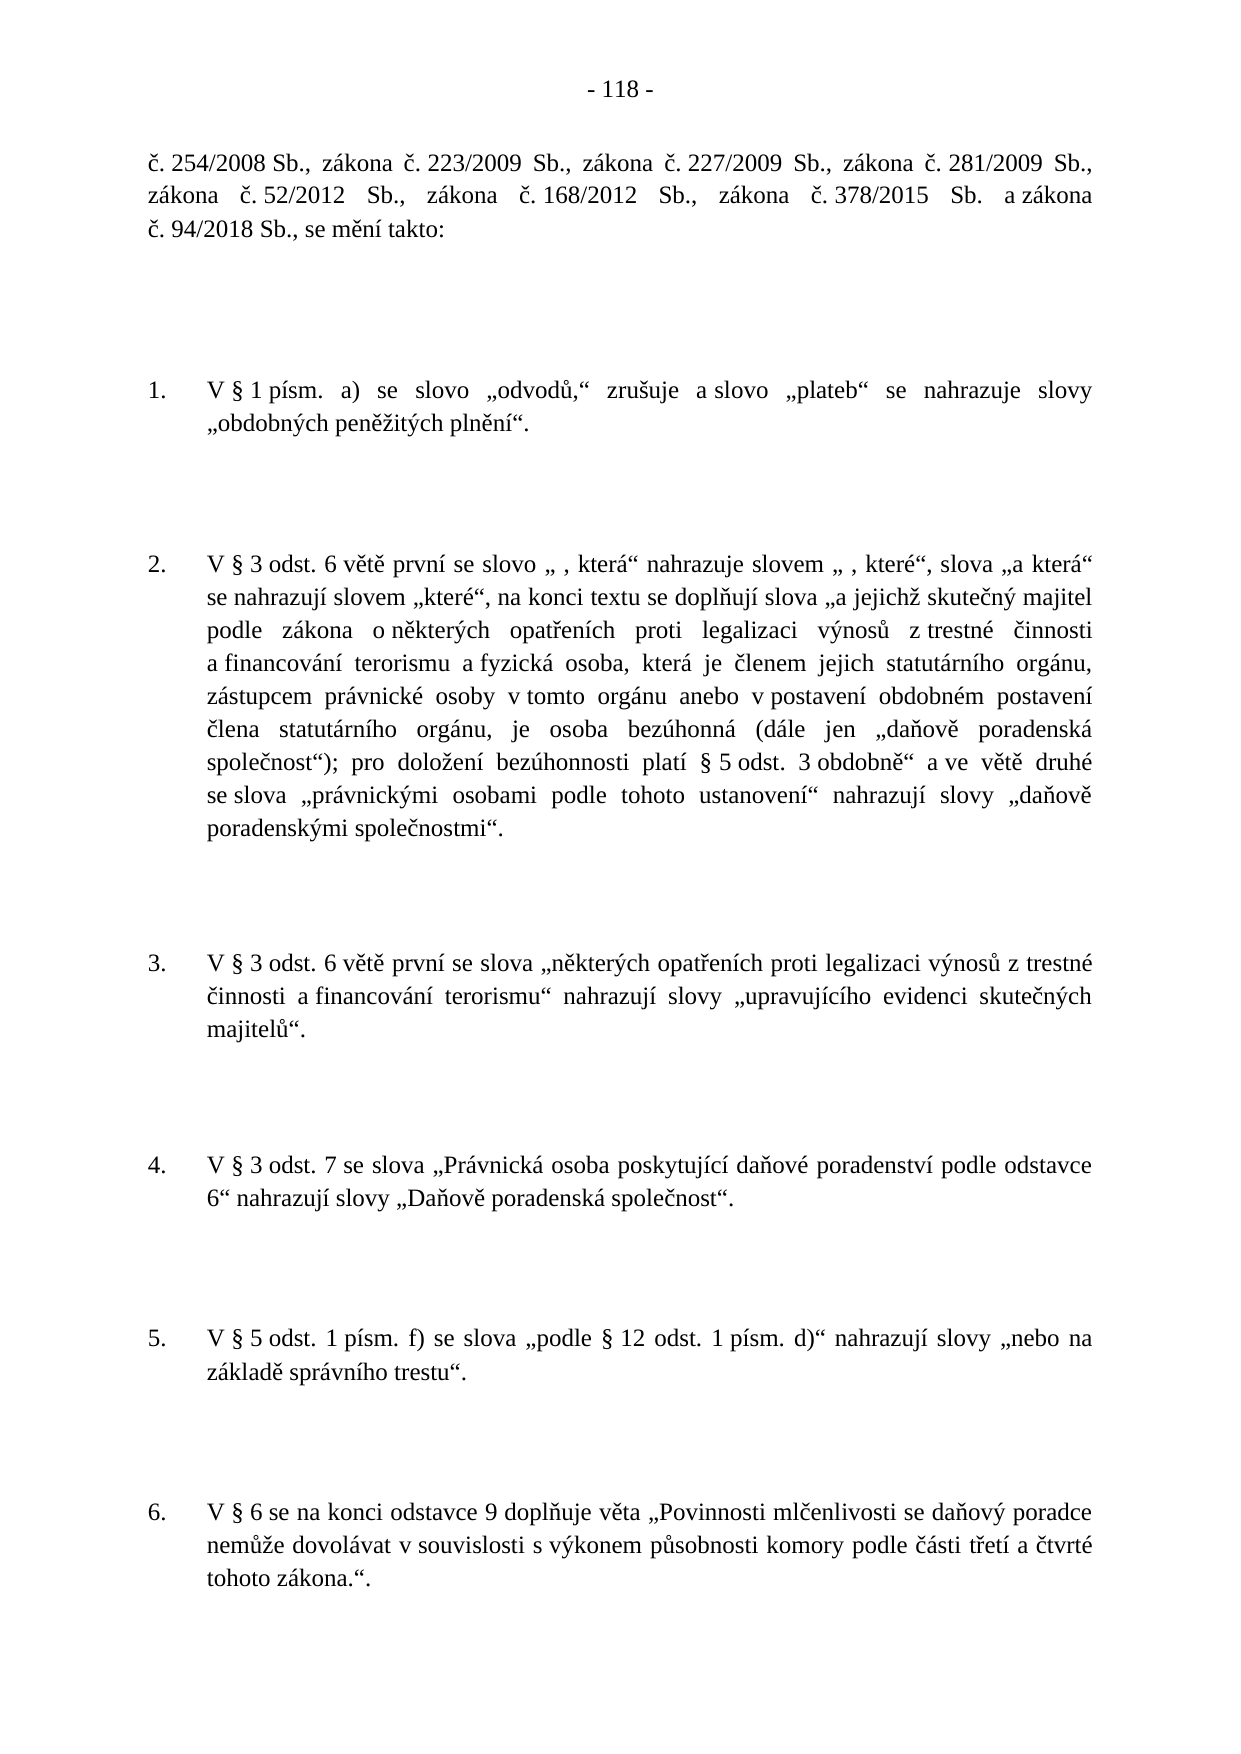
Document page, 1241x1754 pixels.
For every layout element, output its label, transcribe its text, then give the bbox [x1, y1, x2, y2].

list V § 3 odst. 7 se slova „Právnická osoba poskytující daňové poradenství podle odstavce 6“ nahrazují slovy „Daňově poradenská společnost“. [148, 1150, 1093, 1212]
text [148, 148, 1093, 242]
text V § 5 odst. 1 písm. f) se slova „podle § 12 odst. 1 písm. d)“ nahrazují slovy „nebo na základě správního trestu“. [148, 1323, 1093, 1385]
list V § 3 odst. 6 větě první se slova „některých opatřeních proti legalizaci výnosů z trestné činnosti a financování terorismu“ nahrazují slovy „upravujícího evidenci skutečných majitelů“. [148, 948, 1093, 1043]
list V § 6 se na konci odstavce 9 doplňuje věta „Povinnosti mlčenlivosti se daňový poradce nemůže dovolávat v souvislosti s výkonem působnosti komory podle části třetí a čtvrté tohoto zákona.“. [148, 1497, 1093, 1592]
list V § 1 písm. a) se slovo „odvodů,“ zrušuje a slovo „plateb“ se nahrazuje slovy „obdobných peněžitých plnění“. [148, 375, 1093, 437]
list V § 3 odst. 6 větě první se slovo „ , která“ nahrazuje slovem „ , které“, slova „a která“ se nahrazují slovem „které“, na konci textu se doplňují slova „a jejichž skutečný majitel podle zákona o některých opatřeních proti legalizaci výnosů z trestné činnosti a financování terorismu a fyzická osoba, která je členem jejich statutárního orgánu, zástupcem právnické osoby v tomto orgánu anebo v postavení obdobném postavení člena statutárního orgánu, je osoba bezúhonná (dále jen „daňově poradenská společnost“); pro doložení bezúhonnosti platí § 5 odst. 3 obdobně“ a ve větě druhé se slova „právnickými osobami podle tohoto ustanovení“ nahrazují slovy „daňově poradenskými společnostmi“. [148, 549, 1093, 842]
